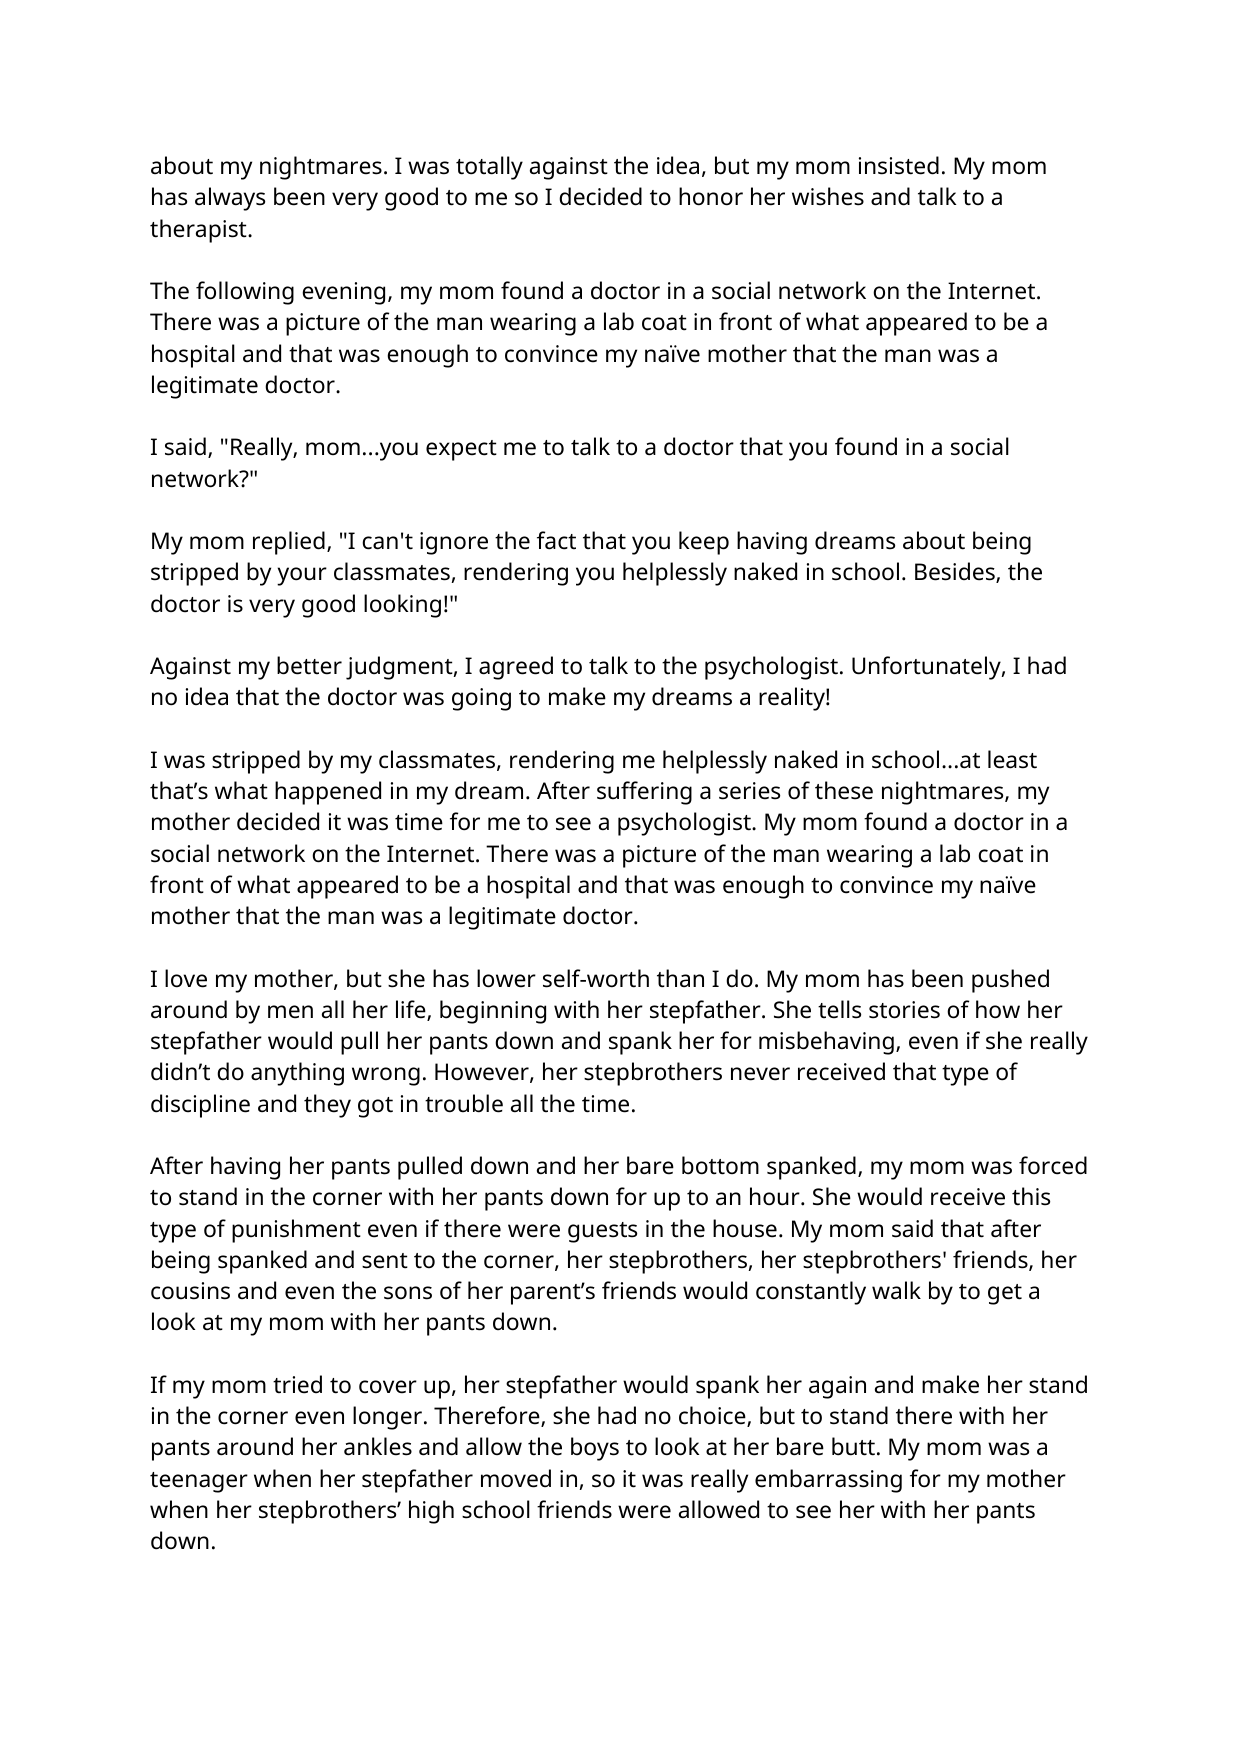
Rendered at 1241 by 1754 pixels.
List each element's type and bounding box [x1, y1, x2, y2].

text [150, 150, 1090, 1587]
